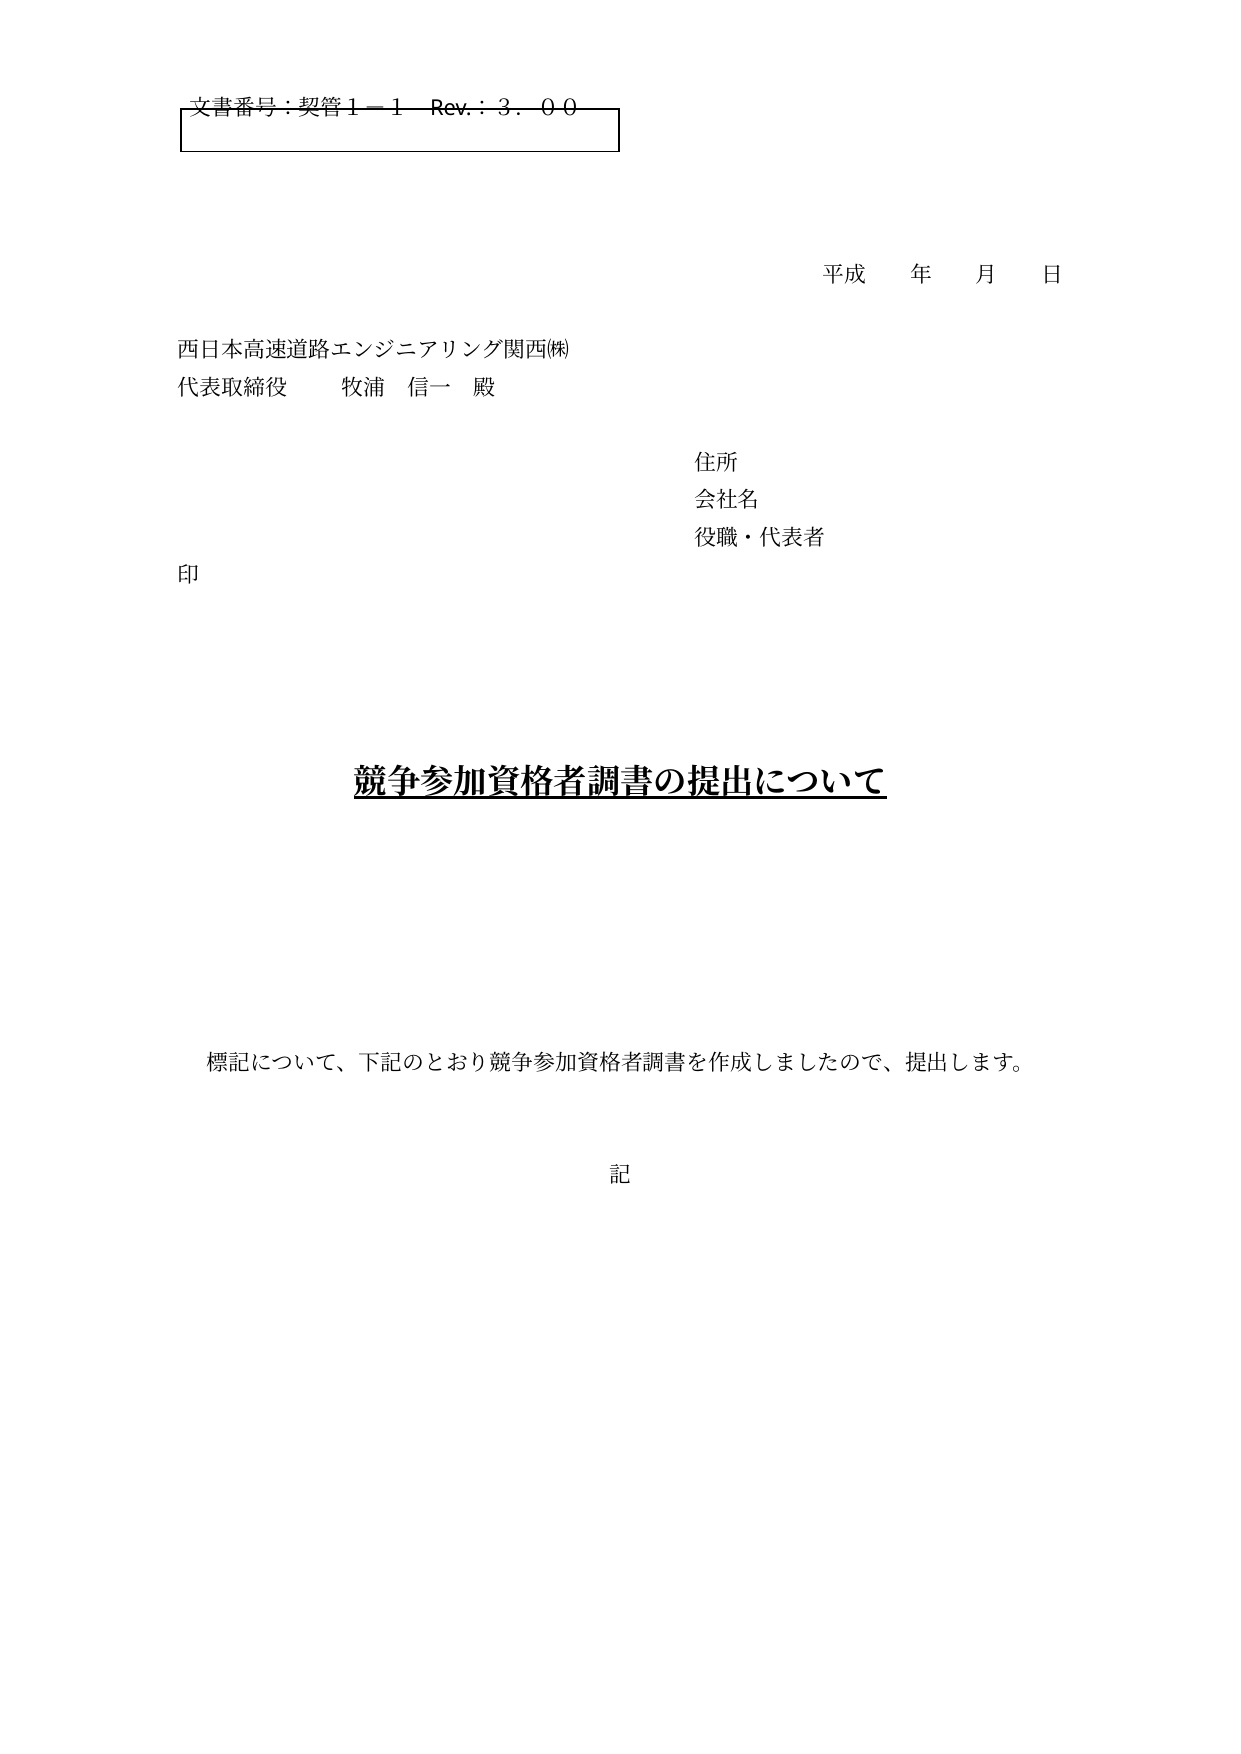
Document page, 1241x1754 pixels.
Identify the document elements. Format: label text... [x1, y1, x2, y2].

text 代表取締役 牧浦 信一 殿 [177, 367, 1063, 404]
text 競争参加資格者調書の提出について [177, 742, 1063, 817]
text 西日本高速道路エンジニアリング関西㈱ [177, 329, 1063, 367]
text 会社名 [177, 479, 1063, 517]
text 役職・代表者 印 [177, 517, 1063, 592]
text 平成 年 月 日 [177, 254, 1063, 292]
text 住所 [177, 442, 1063, 479]
text 標記について、下記のとおり競争参加資格者調書を作成しましたので、提出します。 [177, 1042, 1063, 1079]
subtitle 記 [177, 1154, 1063, 1192]
